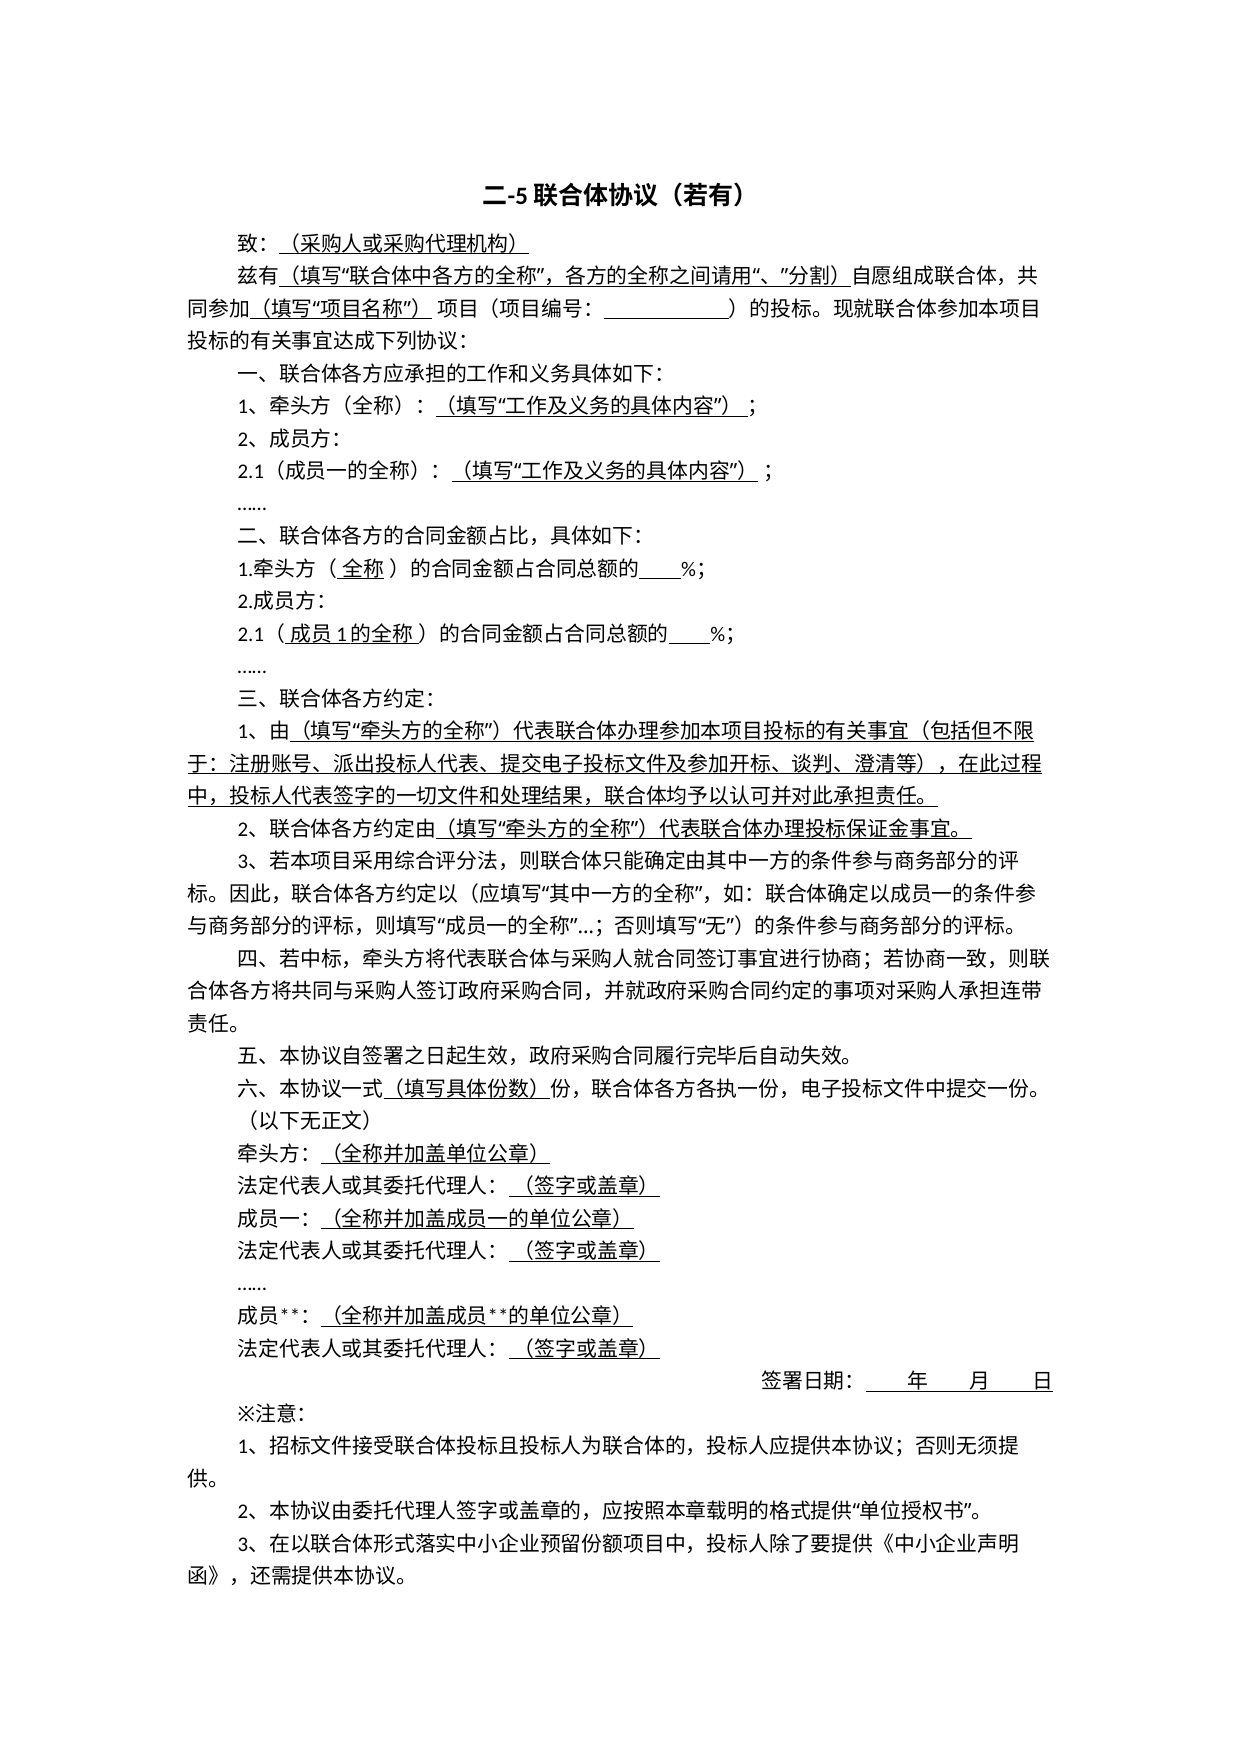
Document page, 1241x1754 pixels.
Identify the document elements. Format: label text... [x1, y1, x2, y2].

text 三、联合体各方约定： [187, 682, 1053, 714]
text 1.牵头方（ 全称 ）的合同金额占合同总额的 %； [187, 552, 1053, 584]
text 成员**：（全称并加盖成员**的单位公章） [187, 1299, 1053, 1332]
text 法定代表人或其委托代理人： （签字或盖章） [187, 1332, 1053, 1364]
text （以下无正文） [187, 1104, 1053, 1137]
text 2.1（成员一的全称）：（填写“工作及义务的具体内容”） ； [187, 454, 1053, 487]
text 1、牵头方（全称）：（填写“工作及义务的具体内容”） ； [187, 389, 1053, 422]
text 1、招标文件接受联合体投标且投标人为联合体的，投标人应提供本协议；否则无须提供。 [187, 1429, 1053, 1494]
text 一、联合体各方应承担的工作和义务具体如下： [187, 357, 1053, 389]
text 法定代表人或其委托代理人： （签字或盖章） [187, 1169, 1053, 1202]
text …… [187, 1267, 1053, 1299]
text 3、若本项目采用综合评分法，则联合体只能确定由其中一方的条件参与商务部分的评标。因此，联合体各方约定以（应填写“其中一方的全称”，如：联合体确定以成员一的条件参与商务部分的评标，则填写“成员一的全称”…；否则填写“无”）的条件参与商务部分的评标。 [187, 844, 1053, 942]
text 五、本协议自签署之日起生效，政府采购合同履行完毕后自动失效。 [187, 1039, 1053, 1072]
text 2、本协议由委托代理人签字或盖章的，应按照本章载明的格式提供“单位授权书”。 [187, 1494, 1053, 1527]
text 兹有（填写“联合体中各方的全称”，各方的全称之间请用“、”分割）自愿组成联合体，共同参加（填写“项目名称”） 项目（项目编号： ）的投标。现就联合体参加本项目投标的有关事宜达成下列协议： [187, 259, 1053, 357]
text …… [187, 649, 1053, 682]
text 1、由（填写“牵头方的全称”）代表联合体办理参加本项目投标的有关事宜（包括但不限于：注册账号、派出投标人代表、提交电子投标文件及参加开标、谈判、澄清等），在此过程中，投标人代表签字的一切文件和处理结果，联合体均予以认可并对此承担责任。 [187, 714, 1053, 812]
text 签署日期： 年 月 日 [187, 1364, 1053, 1397]
text 3、在以联合体形式落实中小企业预留份额项目中，投标人除了要提供《中小企业声明函》，还需提供本协议。 [187, 1527, 1053, 1592]
text 成员一：（全称并加盖成员一的单位公章） [187, 1202, 1053, 1234]
text 致：（采购人或采购代理机构） [187, 227, 1053, 259]
text 2、联合体各方约定由（填写“牵头方的全称”）代表联合体办理投标保证金事宜。 [187, 812, 1053, 844]
text 二-5联合体协议（若有） [187, 162, 1053, 227]
text …… [187, 487, 1053, 519]
text 四、若中标，牵头方将代表联合体与采购人就合同签订事宜进行协商；若协商一致，则联合体各方将共同与采购人签订政府采购合同，并就政府采购合同约定的事项对采购人承担连带责任。 [187, 942, 1053, 1039]
text 二、联合体各方的合同金额占比，具体如下： [187, 519, 1053, 552]
text ※注意： [187, 1397, 1053, 1429]
text 六、本协议一式（填写具体份数）份，联合体各方各执一份，电子投标文件中提交一份。 [187, 1072, 1053, 1104]
text 2.成员方： [187, 584, 1053, 617]
text 牵头方：（全称并加盖单位公章） [187, 1137, 1053, 1169]
text 2.1（ 成员1的全称 ）的合同金额占合同总额的 %； [187, 617, 1053, 649]
text 法定代表人或其委托代理人： （签字或盖章） [187, 1234, 1053, 1267]
text 2、成员方： [187, 422, 1053, 454]
